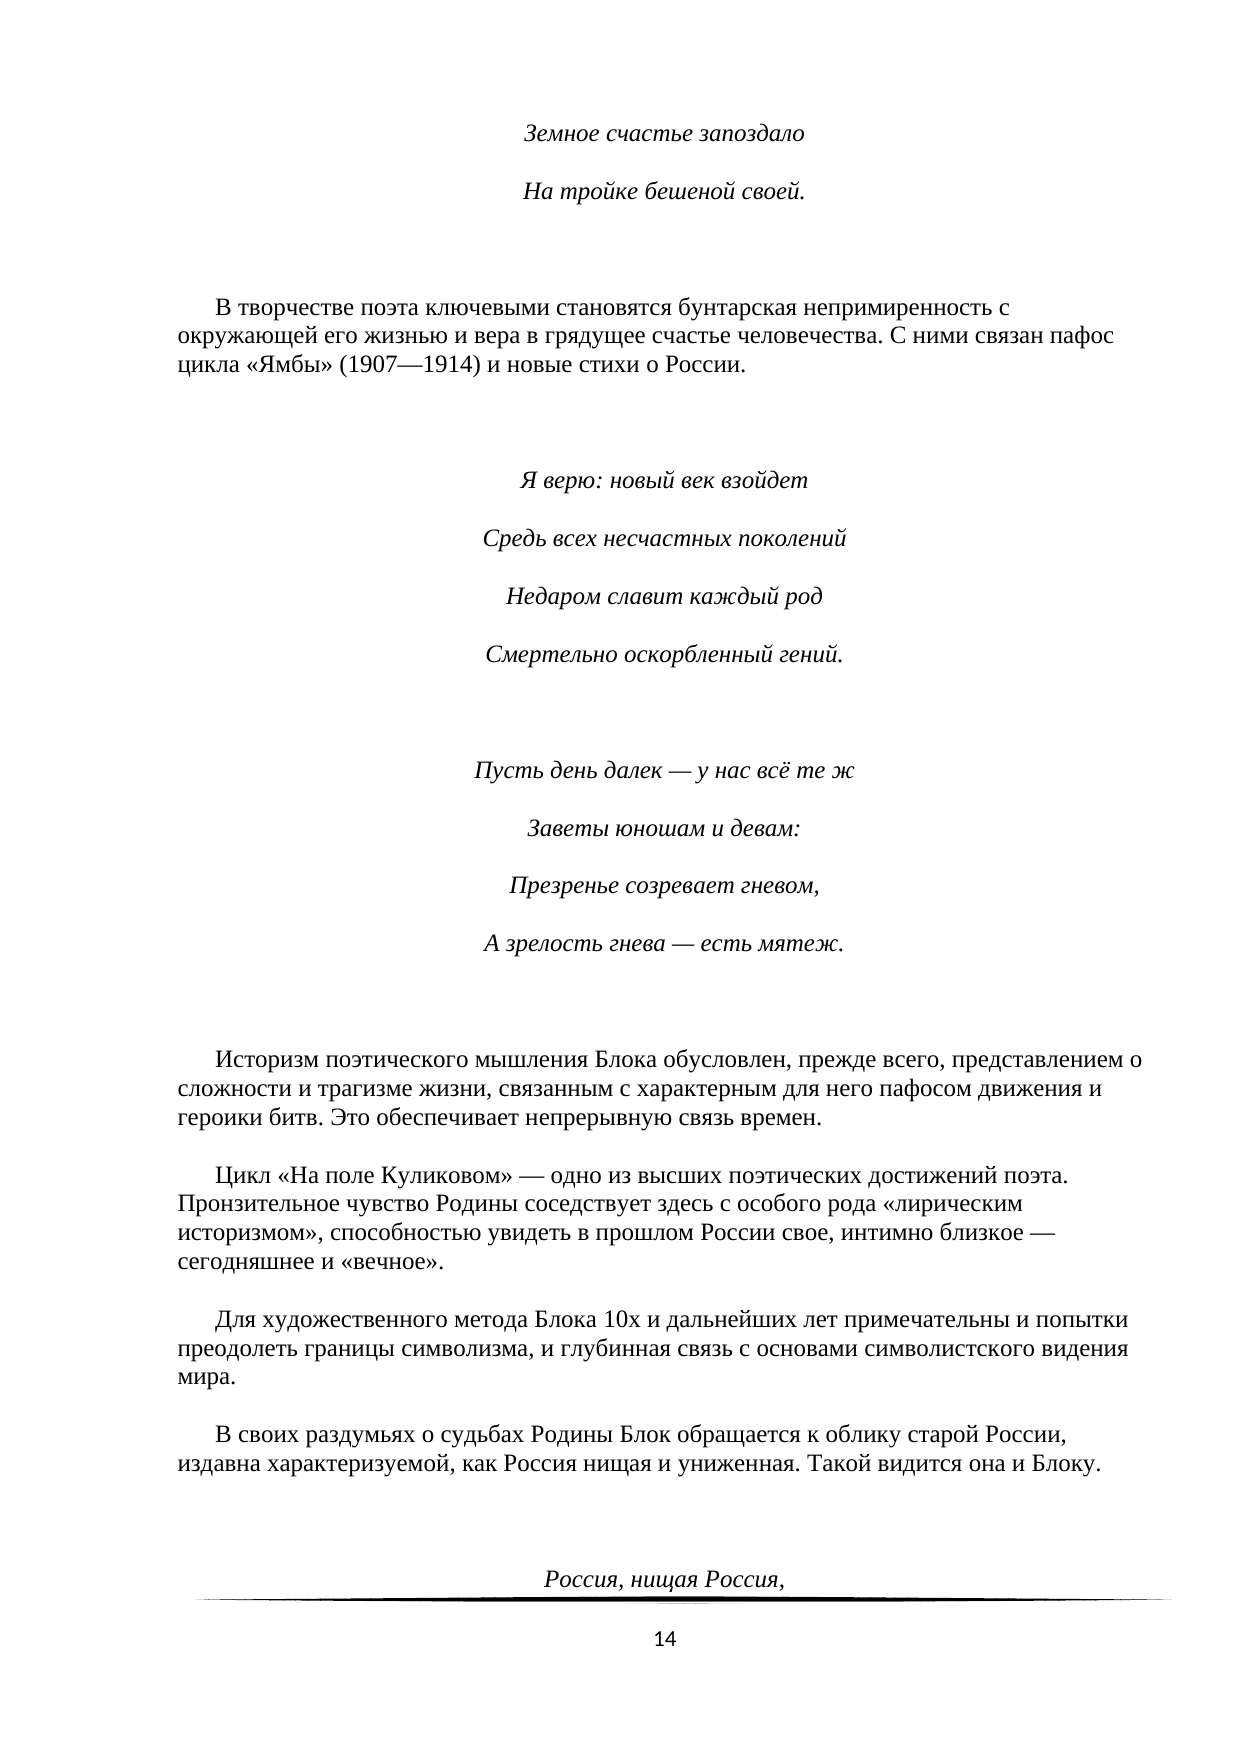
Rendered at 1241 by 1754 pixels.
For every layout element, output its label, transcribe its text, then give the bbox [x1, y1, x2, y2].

picture [195, 1595, 1172, 1604]
text Цикл «На поле Куликовом» — одно из высших поэтических достижений поэта. Пронзительное чувство Родины соседствует здесь с особого рода «лирическим историзмом», способностью увидеть в прошлом России свое, интимно близкое — сегодняшнее и «вечное». [177, 1160, 1152, 1275]
text Россия, нищая Россия, [177, 1564, 1152, 1593]
text На тройке бешеной своей. [177, 176, 1152, 205]
text Историзм поэтического мышления Блока обусловлен, прежде всего, представлением о сложности и трагизме жизни, связанным с характерным для него пафосом движения и героики битв. Это обеспечивает непрерывную связь времен. [177, 1044, 1152, 1131]
text Смертельно оскорбленный гений. [177, 639, 1152, 668]
text Средь всех несчастных поколений [177, 523, 1152, 552]
text А зрелость гнева — есть мятеж. [177, 928, 1152, 957]
text Презренье созревает гневом, [177, 871, 1152, 899]
text Пусть день далек — у нас всё те ж [177, 755, 1152, 783]
text Земное счастье запоздало [177, 118, 1152, 147]
text Заветы юношам и девам: [177, 813, 1152, 841]
text Недаром славит каждый род [177, 581, 1152, 610]
text В своих раздумьях о судьбах Родины Блок обращается к облику старой России, издавна характеризуемой, как Россия нищая и униженная. Такой видится она и Блоку. [177, 1419, 1152, 1477]
text В творчестве поэта ключевыми становятся бунтарская непримиренность с окружающей его жизнью и вера в грядущее счастье человечества. С ними связан пафос цикла «Ямбы» (1907—1914) и новые стихи о России. [177, 292, 1152, 378]
text Для художественного метода Блока 10х и дальнейших лет примечательны и попытки преодолеть границы символизма, и глубинная связь с основами символистского видения мира. [177, 1304, 1152, 1390]
text Я верю: новый век взойдет [177, 465, 1152, 494]
